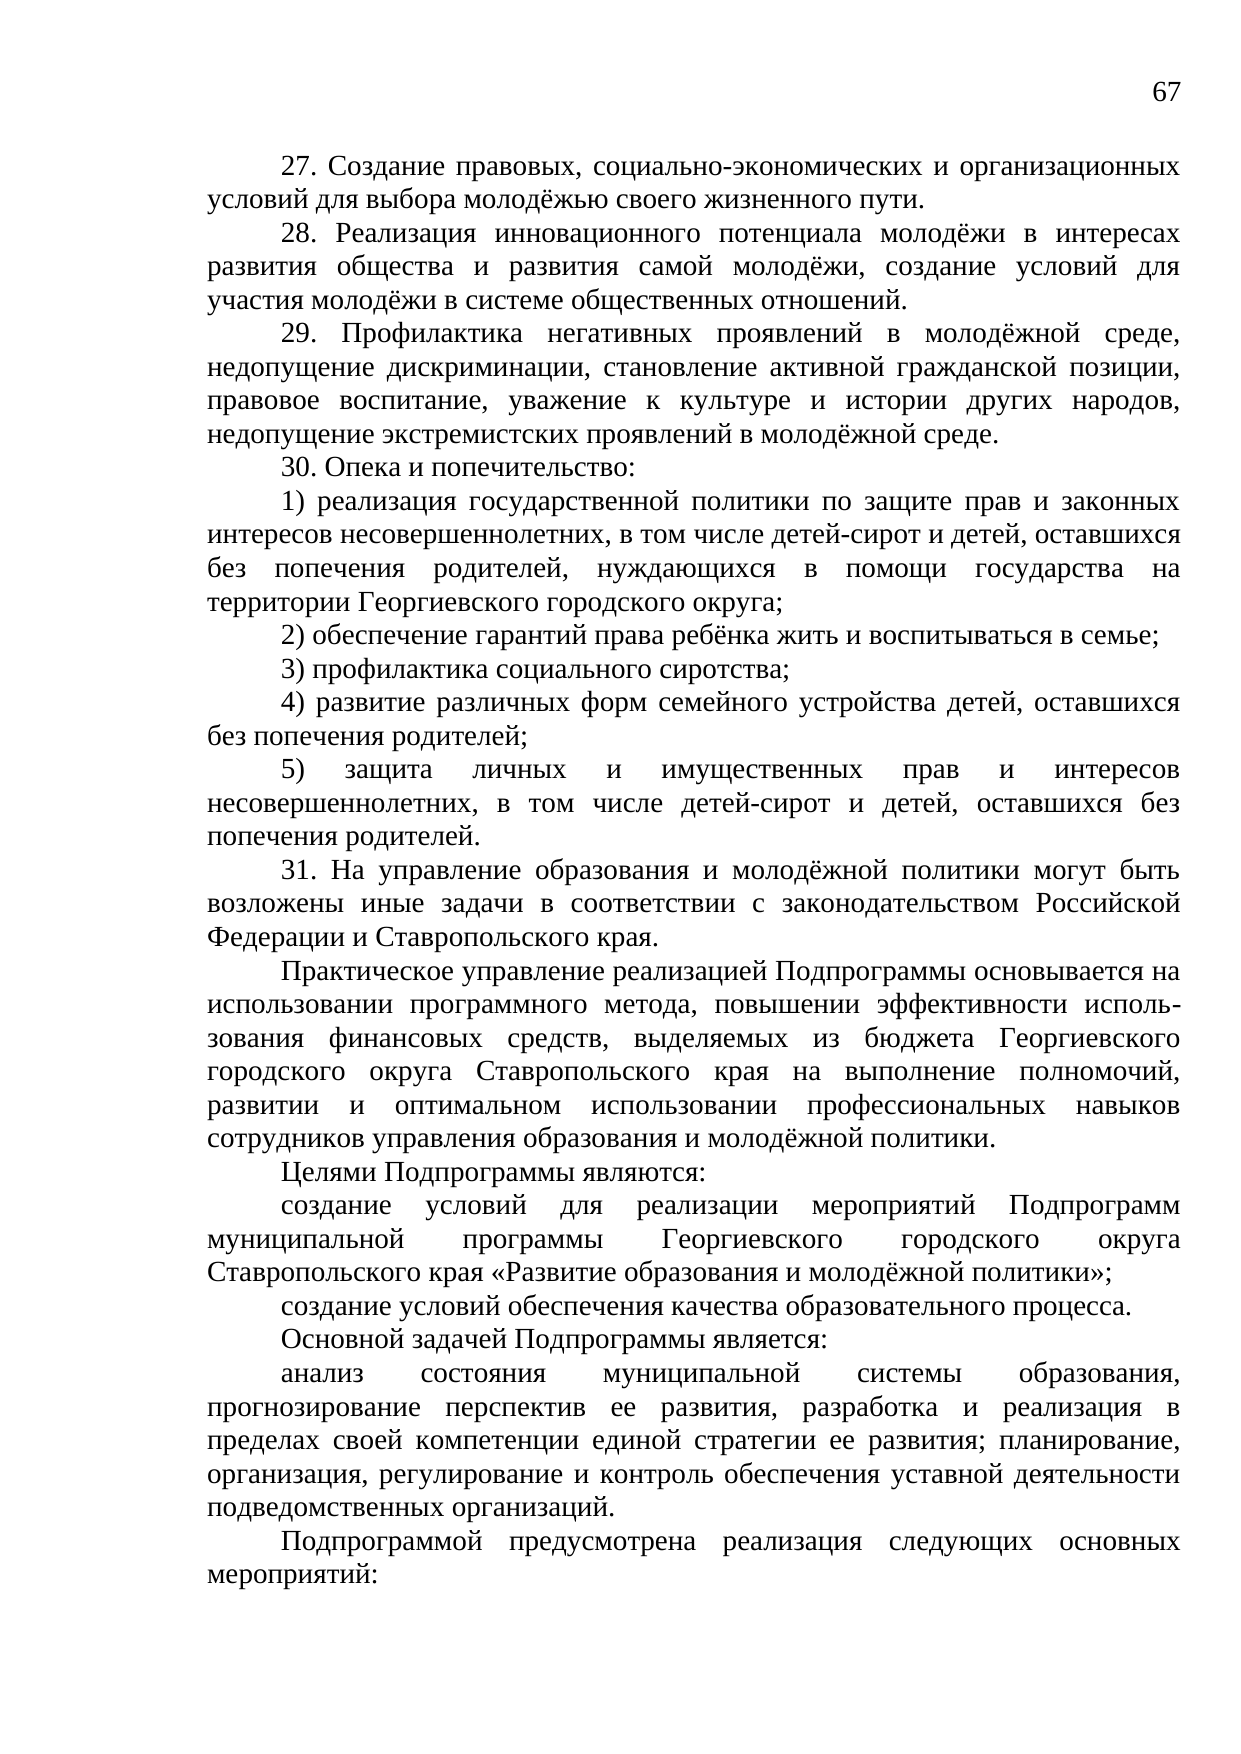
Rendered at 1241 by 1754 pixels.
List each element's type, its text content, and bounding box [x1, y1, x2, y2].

text создание условий для реализации мероприятий Подпрограмм муниципальной программы Георгиевского городского округа Ставропольского края «Развитие образования и молодёжной политики»; [207, 1187, 1181, 1288]
text 4) развитие различных форм семейного устройства детей, оставшихся без попечения родителей; [207, 684, 1181, 751]
text 29. Профилактика негативных проявлений в молодёжной среде, недопущение дискриминации, становление активной гражданской позиции, правовое воспитание, уважение к культуре и истории других народов, недопущение экстремистских проявлений в молодёжной среде. [207, 315, 1181, 449]
text Основной задачей Подпрограммы является: [207, 1322, 1181, 1355]
text 27. Создание правовых, социально-экономических и организационных условий для выбора молодёжью своего жизненного пути. [207, 148, 1181, 215]
text 5) защита личных и имущественных прав и интересов несовершеннолетних, в том числе детей-сирот и детей, оставшихся без попечения родителей. [207, 751, 1181, 852]
text создание условий обеспечения качества образовательного процесса. [207, 1288, 1181, 1322]
text Подпрограммой предусмотрена реализация следующих основных мероприятий: [207, 1523, 1181, 1590]
text Практическое управление реализацией Подпрограммы основывается на использовании программного метода, повышении эффективности использования финансовых средств, выделяемых из бюджета Георгиевского городского округа Ставропольского края на выполнение полномочий, развитии и оптимальном использовании профессиональных навыков сотрудников управления образования и молодёжной политики. [207, 953, 1181, 1154]
text Целями Подпрограммы являются: [207, 1154, 1181, 1187]
text 28. Реализация инновационного потенциала молодёжи в интересах развития общества и развития самой молодёжи, создание условий для участия молодёжи в системе общественных отношений. [207, 215, 1181, 315]
text 30. Опека и попечительство: [207, 449, 1181, 483]
text 31. На управление образования и молодёжной политики могут быть возложены иные задачи в соответствии с законодательством Российской Федерации и Ставропольского края. [207, 852, 1181, 953]
text анализ состояния муниципальной системы образования, прогнозирование перспектив ее развития, разработка и реализация в пределах своей компетенции единой стратегии ее развития; планирование, организация, регулирование и контроль обеспечения уставной деятельности подведомственных организаций. [207, 1355, 1181, 1523]
text 3) профилактика социального сиротства; [207, 651, 1181, 684]
text 1) реализация государственной политики по защите прав и законных интересов несовершеннолетних, в том числе детей-сирот и детей, оставшихся без попечения родителей, нуждающихся в помощи государства на территории Георгиевского городского округа; [207, 483, 1181, 617]
text 2) обеспечение гарантий права ребёнка жить и воспитываться в семье; [207, 617, 1181, 651]
